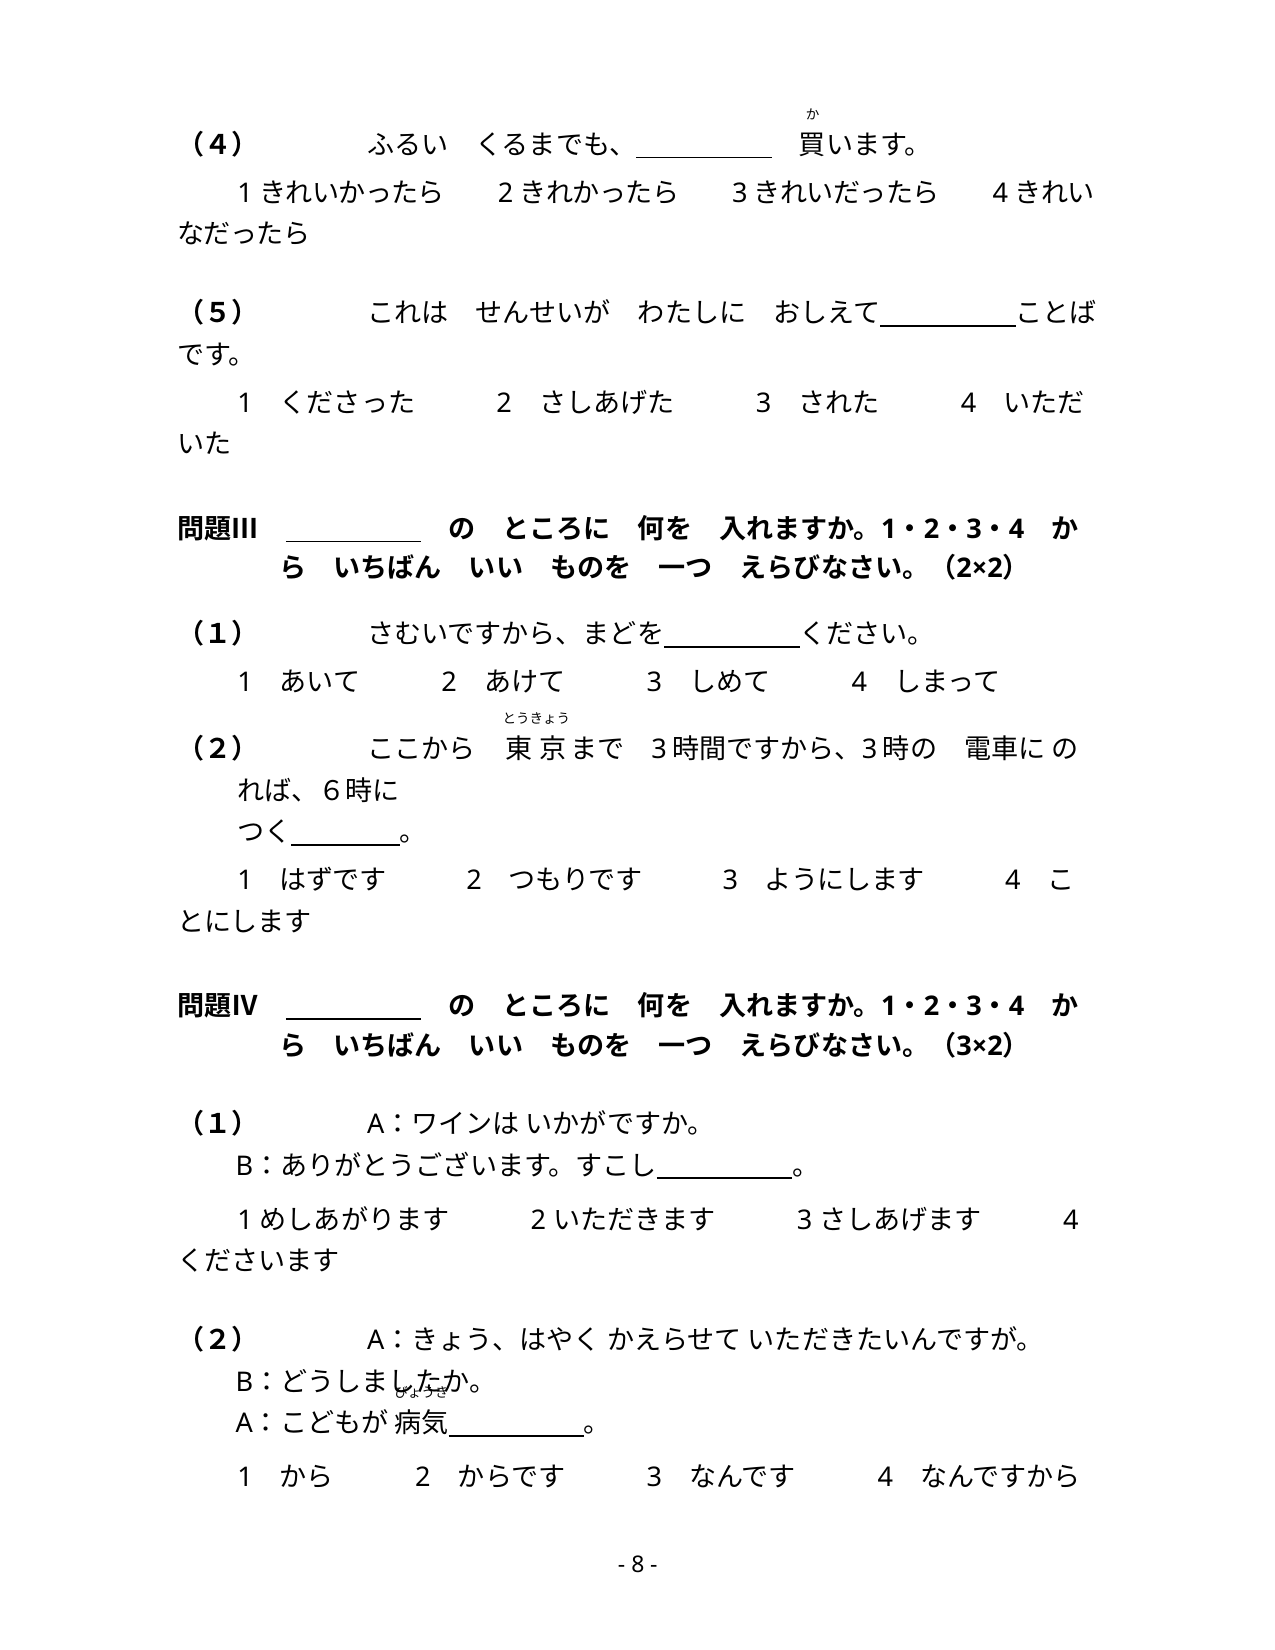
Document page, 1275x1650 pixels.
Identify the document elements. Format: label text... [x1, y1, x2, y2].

text 1 あいて 2 あけて 3 しめて 4 しまって [177, 658, 1098, 700]
text 1 くださった 2 さしあげた 3 された 4 いただいた [177, 379, 1098, 462]
text 1 はずです 2 つもりです 3 ようにします 4 ことにします [177, 856, 1098, 940]
text （１） さむいですから、まどを ください。 [177, 611, 1098, 652]
text （４） ふるい くるまでも、 います。 [177, 121, 1098, 163]
text 問題Ⅲ の ところに 何を 入れますか。1・2・3・4 から いちばん いい ものを 一つ えらびなさい。（2×2） [177, 507, 1098, 586]
text 問題Ⅳ の ところに 何を 入れますか。1・2・3・4 から いちばん いい ものを 一つ えらびなさい。（3×2） [177, 984, 1098, 1063]
text 1 めしあがります 2 いただきます 3 さしあげます 4 くださいます [177, 1196, 1098, 1279]
text （１） A：ワインは いかがですか。 B：ありがとうございます。すこし 。 [177, 1100, 1098, 1183]
text （２） ここから まで 3時間ですから、3時の 電車に のれば、６時に つく 。 [177, 725, 1098, 850]
text 1 きれいかったら 2 きれかったら 3 きれいだったら 4 きれいなだったら [177, 169, 1098, 252]
text （２） A：きょう、はやく かえらせて いただきたいんですが。 B：どうしましたか。 A：こどもが 。 [177, 1316, 1098, 1441]
text （５） これは せんせいが わたしに おしえて ことばです。 [177, 289, 1098, 372]
text 1 から 2 からです 3 なんです 4 なんですから [177, 1453, 1098, 1495]
